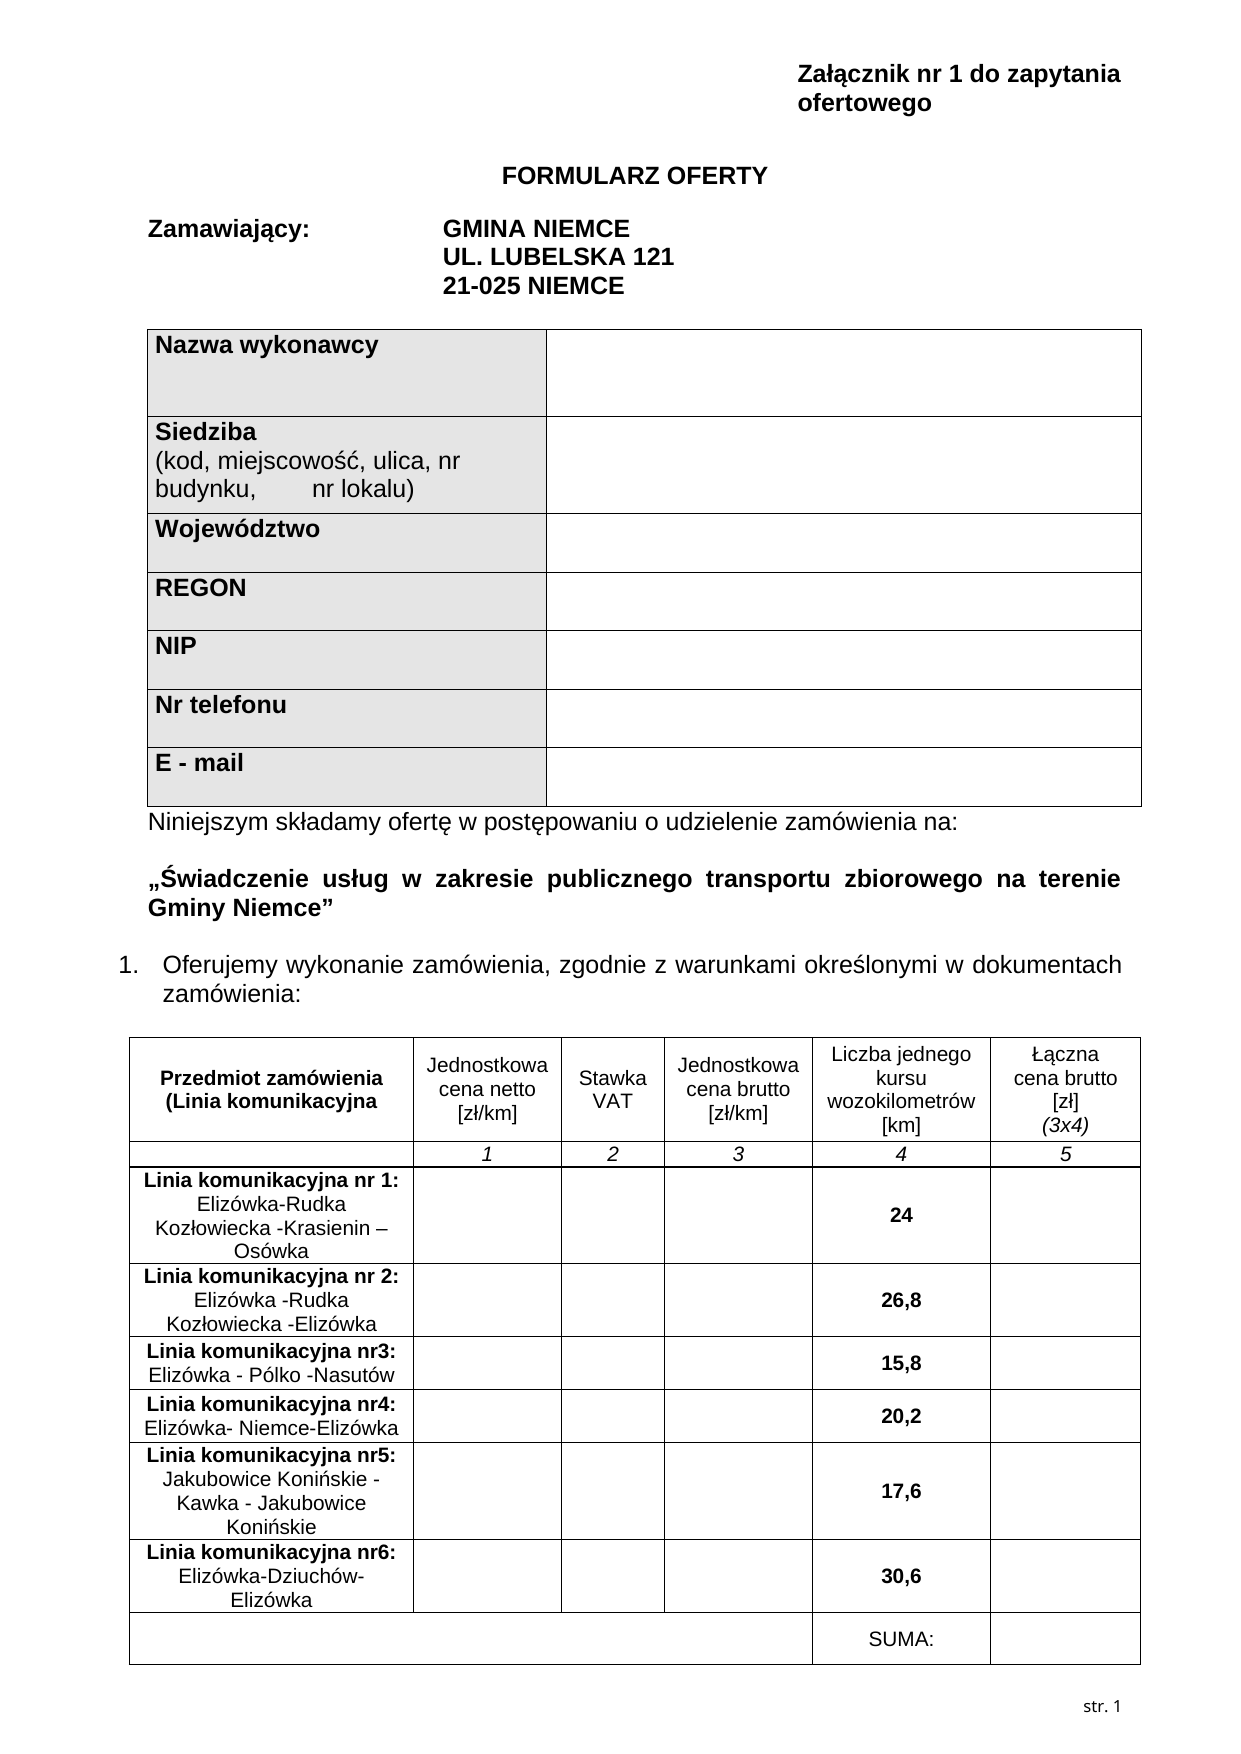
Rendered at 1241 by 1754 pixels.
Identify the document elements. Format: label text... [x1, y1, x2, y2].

subtitle Niniejszym składamy ofertę w postępowaniu o udzielenie zamówienia na: [148, 807, 1122, 836]
table_cell Linia komunikacyjna nr4: Elizówka- Niemce-Elizówka [130, 1390, 413, 1442]
table_cell [991, 1443, 1140, 1539]
table_cell 20,2 [813, 1390, 990, 1442]
table_cell 30,6 [813, 1540, 990, 1612]
text UL. LUBELSKA 121 [443, 242, 1122, 271]
text 21-025 NIEMCE [443, 271, 1122, 300]
table_cell [414, 1443, 561, 1539]
table_cell Linia komunikacyjna nr 1: Elizówka-Rudka Kozłowiecka -Krasienin – Osówka [130, 1168, 413, 1263]
table_cell [562, 1390, 664, 1442]
table_cell 2 [562, 1142, 664, 1166]
text FORMULARZ OFERTY [148, 153, 1122, 190]
table_cell Linia komunikacyjna nr6: Elizówka-Dziuchów- Elizówka [130, 1540, 413, 1612]
table_cell [414, 1390, 561, 1442]
table_cell [414, 1264, 561, 1336]
table_cell [562, 1337, 664, 1389]
table_cell [665, 1390, 812, 1442]
table_cell [547, 573, 1141, 630]
table_cell [547, 417, 1141, 513]
table_cell 5 [991, 1142, 1140, 1166]
table_cell SUMA: [813, 1613, 990, 1664]
table_cell [562, 1264, 664, 1336]
table_cell Linia komunikacyjna nr 2: Elizówka -Rudka Kozłowiecka -Elizówka [130, 1264, 413, 1336]
table_cell [665, 1264, 812, 1336]
table_cell [991, 1168, 1140, 1263]
table_cell E - mail [148, 748, 546, 806]
table_cell [991, 1540, 1140, 1612]
table_cell Nr telefonu [148, 690, 546, 747]
table_cell [665, 1443, 812, 1539]
table_cell 17,6 [813, 1443, 990, 1539]
table_cell [547, 748, 1141, 806]
table_cell 1 [414, 1142, 561, 1166]
table_cell [130, 1613, 812, 1664]
table_cell [547, 631, 1141, 689]
table_cell Linia komunikacyjna nr5: Jakubowice Konińskie - Kawka - Jakubowice Konińskie [130, 1443, 413, 1539]
table_cell [414, 1337, 561, 1389]
table_header Nazwa wykonawcy [148, 330, 546, 416]
table_cell 15,8 [813, 1337, 990, 1389]
table_cell [665, 1540, 812, 1612]
table_header Stawka VAT [562, 1038, 664, 1141]
table_cell Województwo [148, 514, 546, 572]
table_cell [562, 1540, 664, 1612]
table_cell [991, 1337, 1140, 1389]
table_cell 24 [813, 1168, 990, 1263]
table_cell [547, 514, 1141, 572]
table_cell [665, 1168, 812, 1263]
table_cell [562, 1168, 664, 1263]
table_header [547, 330, 1141, 416]
table_header Łączna cena brutto [zł] (3x4) [991, 1038, 1140, 1141]
table_cell [130, 1142, 413, 1166]
table_cell REGON [148, 573, 546, 630]
table_cell [991, 1264, 1140, 1336]
table_cell [991, 1390, 1140, 1442]
table_cell Siedziba (kod, miejscowość, ulica, nr budynku, nr lokalu) [148, 417, 546, 513]
table_cell [562, 1443, 664, 1539]
table_cell [414, 1168, 561, 1263]
table_header Jednostkowa cena brutto [zł/km] [665, 1038, 812, 1141]
table_cell [991, 1613, 1140, 1664]
table_cell NIP [148, 631, 546, 689]
subtitle Zamawiający: GMINA NIEMCE [148, 214, 1122, 242]
table_cell Linia komunikacyjna nr3: Elizówka - Pólko -Nasutów [130, 1337, 413, 1389]
table_cell 3 [665, 1142, 812, 1166]
table_cell [414, 1540, 561, 1612]
list Oferujemy wykonanie zamówienia, zgodnie z warunkami określonymi w dokumentach zamówienia: [118, 951, 1122, 1008]
table_cell [547, 690, 1141, 747]
table_header Liczba jednego kursu wozokilometrów [km] [813, 1038, 990, 1141]
text Załącznik nr 1 do zapytania ofertowego [797, 59, 1122, 117]
text „Świadczenie usług w zakresie publicznego transportu zbiorowego na terenie Gminy Niemce” [148, 864, 1122, 922]
table_header Jednostkowa cena netto [zł/km] [414, 1038, 561, 1141]
table_header Przedmiot zamówienia (Linia komunikacyjna [130, 1038, 413, 1141]
table_cell 26,8 [813, 1264, 990, 1336]
table_cell 4 [813, 1142, 990, 1166]
table_cell [665, 1337, 812, 1389]
